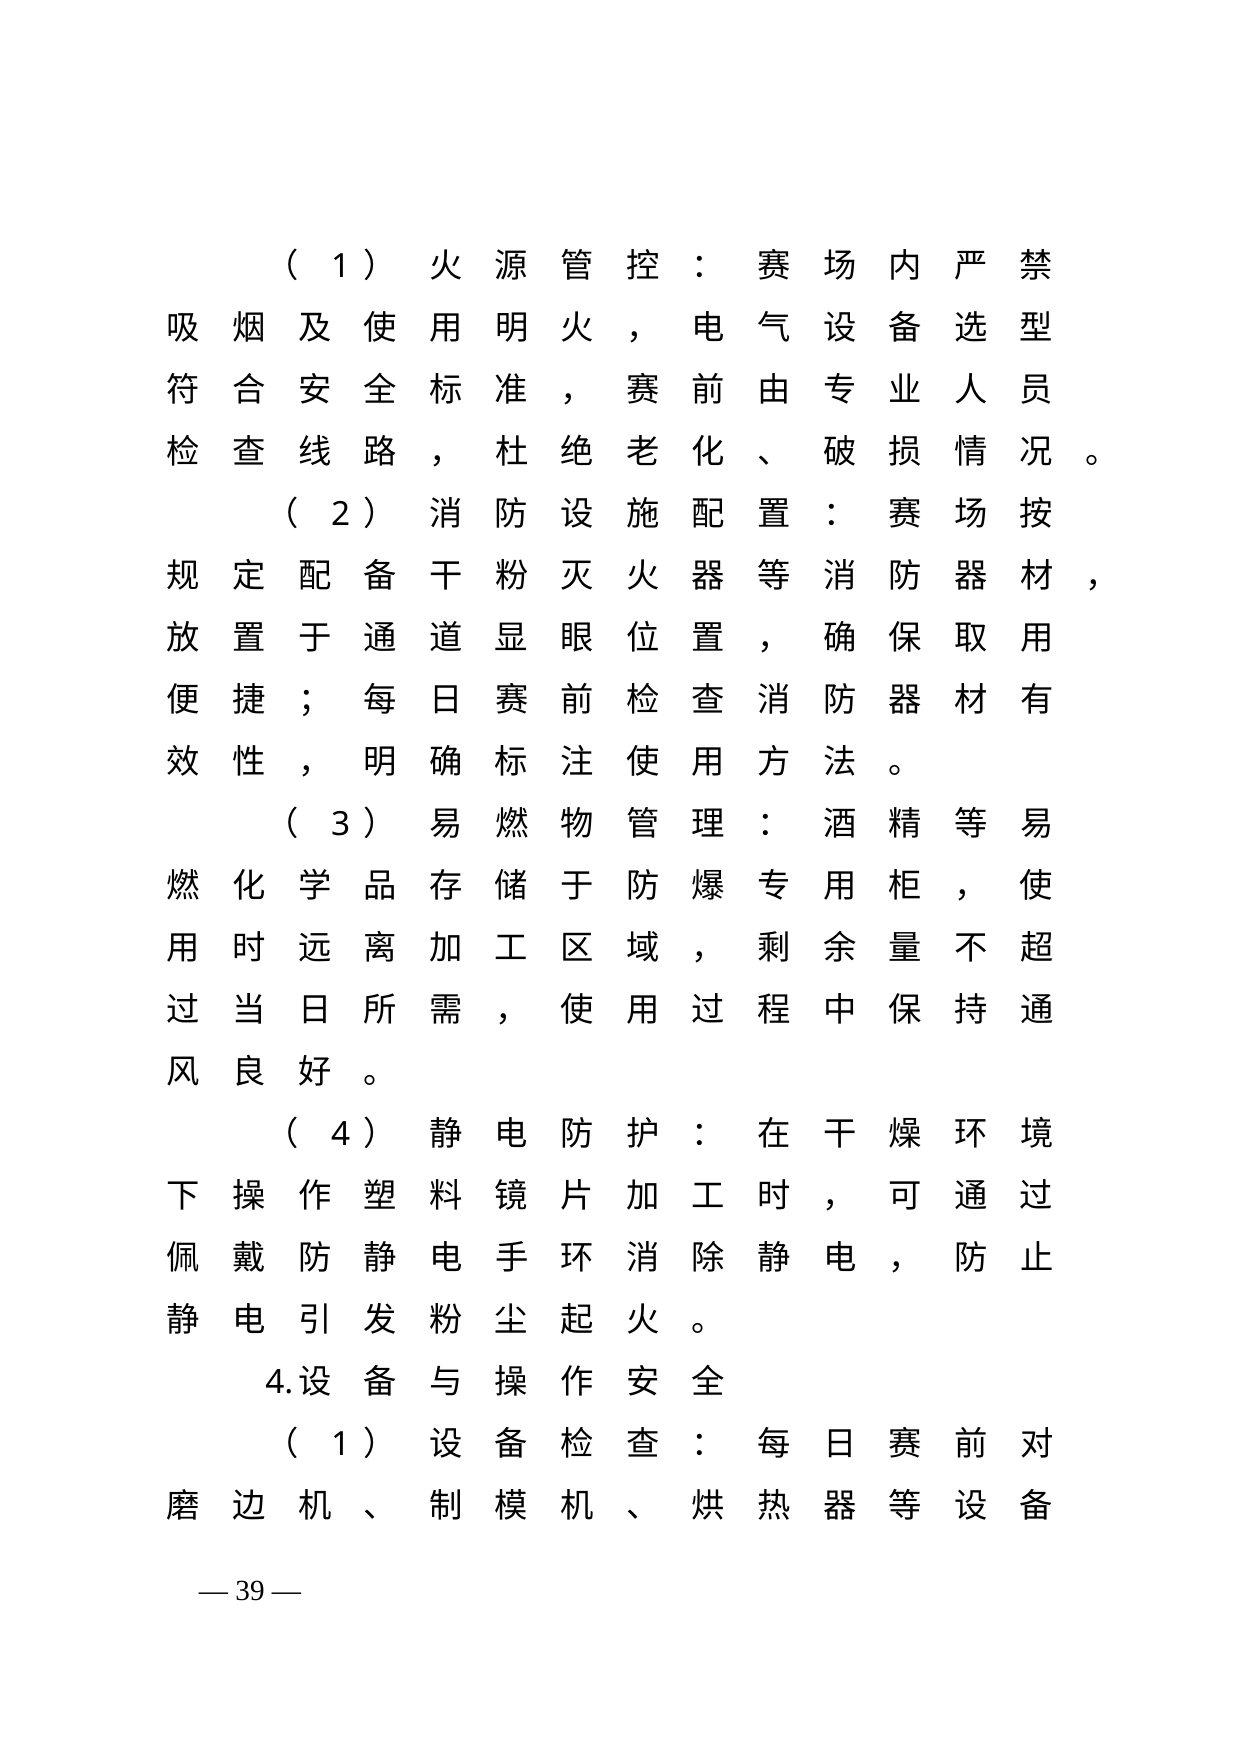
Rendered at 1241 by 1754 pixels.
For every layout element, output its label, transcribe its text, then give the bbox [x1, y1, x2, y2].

text （3）易燃物管理：酒精等易燃化学品存储于防爆专用柜，使用时远离加工区域，剩余量不超过当日所需，使用过程中保持通风良好。 [167, 790, 1085, 1100]
text （2）消防设施配置：赛场按规定配备干粉灭火器等消防器材，放置于通道显眼位置，确保取用便捷；每日赛前检查消防器材有效性，明确标注使用方法。 [167, 480, 1085, 790]
text （1）设备检查：每日赛前对磨边机、制模机、烘热器等设备进行安全检查，确认防护罩、急停按钮等安全装置完好，试运行正常后方可使用。 [167, 1410, 1085, 1534]
text （1）火源管控：赛场内严禁吸烟及使用明火，电气设备选型符合安全标准，赛前由专业人员检查线路，杜绝老化、破损情况。 [167, 232, 1085, 480]
text 4.设备与操作安全 [167, 1348, 1085, 1410]
text （4）静电防护：在干燥环境下操作塑料镜片加工时，可通过佩戴防静电手环消除静电，防止静电引发粉尘起火。 [167, 1100, 1085, 1348]
